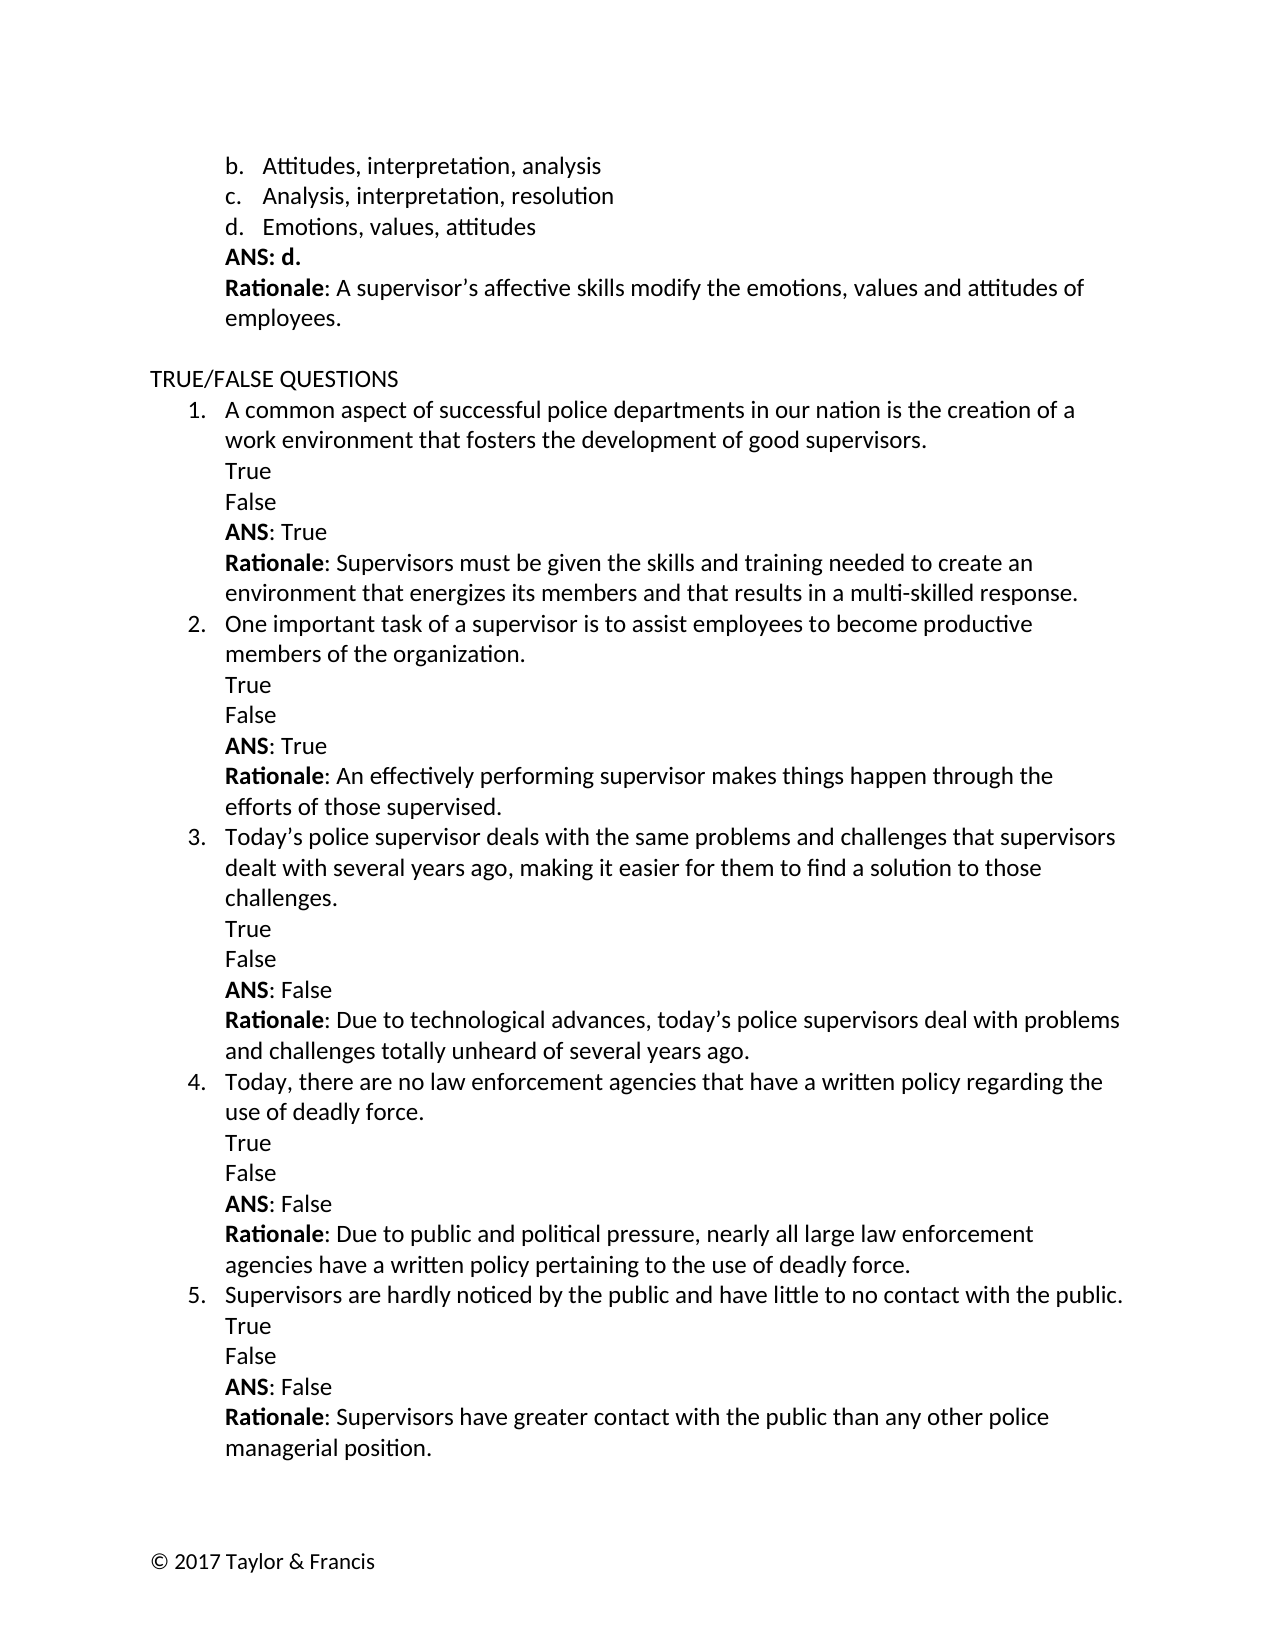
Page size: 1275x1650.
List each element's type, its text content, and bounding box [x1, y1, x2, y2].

text Rationale: A supervisor’s affective skills modify the emotions, values and attitudes of employees. [225, 272, 1125, 333]
text ANS: [225, 730, 1125, 760]
text True [225, 913, 1125, 943]
text Rationale: Due to technological advances, today’s police supervisors deal with problems and challenges totally unheard of several years ago. [225, 1004, 1125, 1066]
list Analysis, interpretation, resolution [225, 181, 1125, 211]
text True [225, 1310, 1125, 1340]
text ANS: [225, 974, 1125, 1004]
text ANS: [225, 516, 1125, 547]
text Rationale: Supervisors have greater contact with the public than any other police managerial position. [225, 1401, 1125, 1462]
text Rationale: Due to public and political pressure, nearly all large law enforcement agencies have a written policy pertaining to the use of deadly force. [225, 1218, 1125, 1279]
list Attitudes, interpretation, analysis [225, 150, 1125, 181]
text False [225, 1340, 1125, 1371]
text Rationale: Supervisors must be given the skills and training needed to create an environment that energizes its members and that results in a multi-skilled response. [225, 547, 1125, 608]
list A common aspect of successful police departments in our nation is the creation of a work environment that fosters the development of good supervisors. [187, 394, 1125, 455]
list Today, there are no law enforcement agencies that have a written policy regarding the use of deadly force. [187, 1066, 1125, 1127]
text Rationale: An effectively performing supervisor makes things happen through the efforts of those supervised. [225, 760, 1125, 821]
list Supervisors are hardly noticed by the public and have little to no contact with the public. [187, 1279, 1125, 1310]
text ANS: . [225, 242, 1125, 272]
text False [225, 486, 1125, 516]
text ANS: [225, 1371, 1125, 1401]
text True [225, 669, 1125, 699]
text False [225, 699, 1125, 730]
text False [225, 1157, 1125, 1188]
text False [225, 943, 1125, 974]
list One important task of a supervisor is to assist employees to become productive members of the organization. [187, 608, 1125, 669]
text True [225, 455, 1125, 486]
text ANS: [225, 1188, 1125, 1218]
list Today’s police supervisor deals with the same problems and challenges that supervisors dealt with several years ago, making it easier for them to find a solution to those challenges. [187, 821, 1125, 913]
text TRUE/FALSE QUESTIONS [150, 364, 1125, 394]
list Emotions, values, attitudes [225, 211, 1125, 242]
text True [225, 1127, 1125, 1157]
